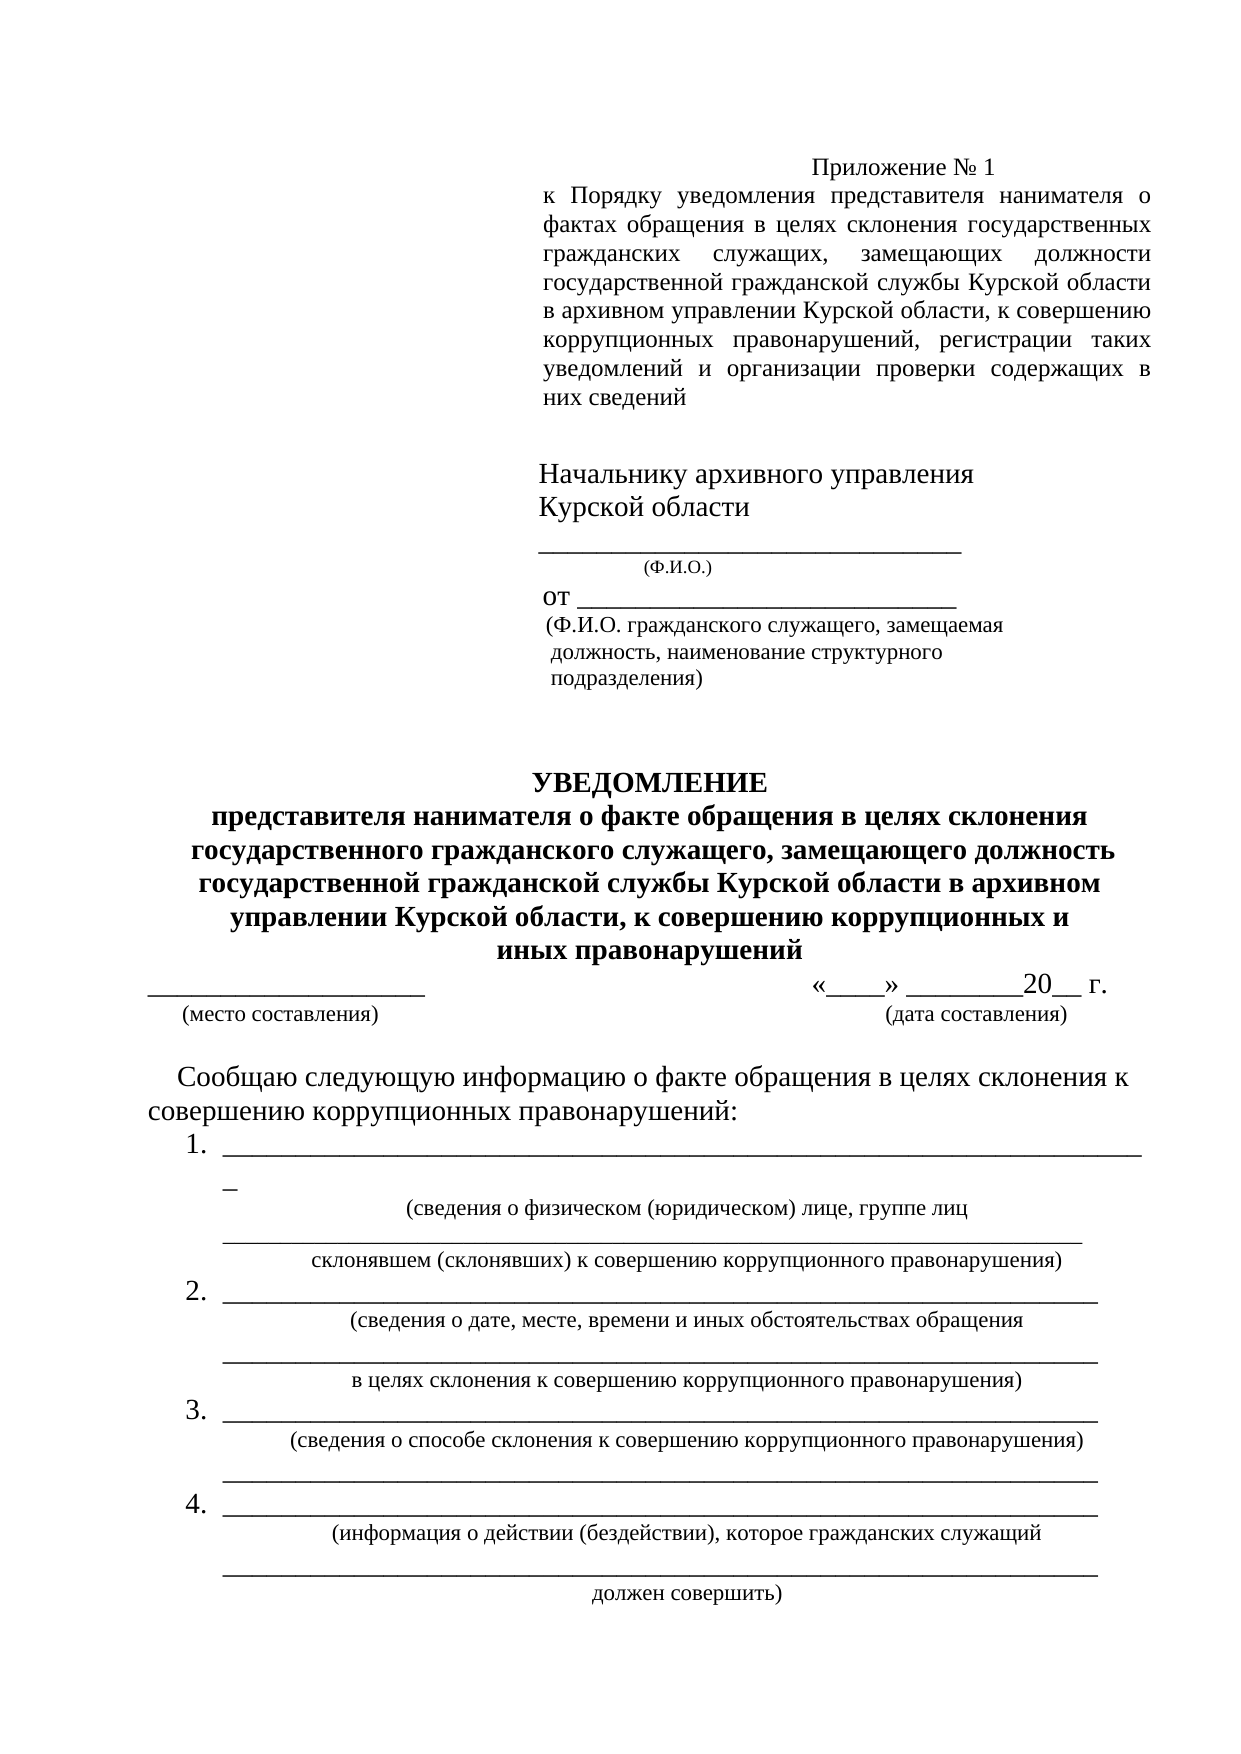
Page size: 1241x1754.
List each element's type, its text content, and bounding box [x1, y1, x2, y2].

text склонявшем (склонявших) к совершению коррупционного правонарушения) [223, 1246, 1152, 1273]
text (сведения о физическом (юридическом) лице, группе лиц [223, 1194, 1152, 1220]
text ____________________________________________________________ [223, 1546, 1152, 1579]
list ____________________________________________________________ [185, 1392, 1152, 1426]
text (место составления) (дата составления) [148, 999, 1152, 1026]
text ___________________________________________________________________________ [223, 1220, 1152, 1246]
text государственной гражданской службы Курской области в архивном [148, 865, 1152, 899]
list ________________________________________________________________ [185, 1127, 1152, 1194]
text должность, наименование структурного [148, 638, 1152, 664]
text Начальнику архивного управления [443, 456, 1152, 489]
text (информация о действии (бездействии), которое гражданских служащий [223, 1519, 1152, 1546]
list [185, 1486, 1152, 1519]
text ____________________________________________________________ [223, 1333, 1152, 1366]
text (Ф.И.О. гражданского служащего, замещаемая [148, 611, 1152, 638]
text УВЕДОМЛЕНИЕ [148, 765, 1152, 798]
text подразделения) [148, 664, 1152, 691]
table_header к Порядку уведомления представителя нанимателя о фактах обращения в целях склонения государственных гражданских служащих, замещающих должности государственной гражданской службы Курской области в архивном управлении Курской области, к совершению коррупционных правонарушений, регистрации таких уведомлений и организации проверки содержащих в них сведений [532, 180, 1163, 432]
text Приложение № 1 [590, 152, 1152, 180]
list ____________________________________________________________ [185, 1273, 1152, 1306]
text (сведения о способе склонения к совершению коррупционного правонарушения) [223, 1426, 1152, 1452]
text (сведения о дате, месте, времени и иных обстоятельствах обращения [223, 1306, 1152, 1333]
text государственного гражданского служащего, замещающего должность [148, 832, 1152, 865]
text в целях склонения к совершению коррупционного правонарушения) [223, 1366, 1152, 1392]
text Курской области [148, 489, 1152, 523]
text представителя нанимателя о факте обращения в целях склонения [148, 798, 1152, 832]
text (Ф.И.О.) [148, 556, 1152, 578]
text Сообщаю следующую информацию о факте обращения в целях склонения к совершению коррупционных правонарушений: [148, 1059, 1152, 1127]
text _____________________________ [148, 523, 1152, 556]
text от __________________________ [148, 578, 1152, 611]
text должен совершить) [223, 1579, 1152, 1606]
text управлении Курской области, к совершению коррупционных и [148, 899, 1152, 932]
text ___________________ «____» ________20__ г. [148, 966, 1152, 999]
text иных правонарушений [148, 932, 1152, 966]
text ____________________________________________________________ [223, 1452, 1152, 1486]
